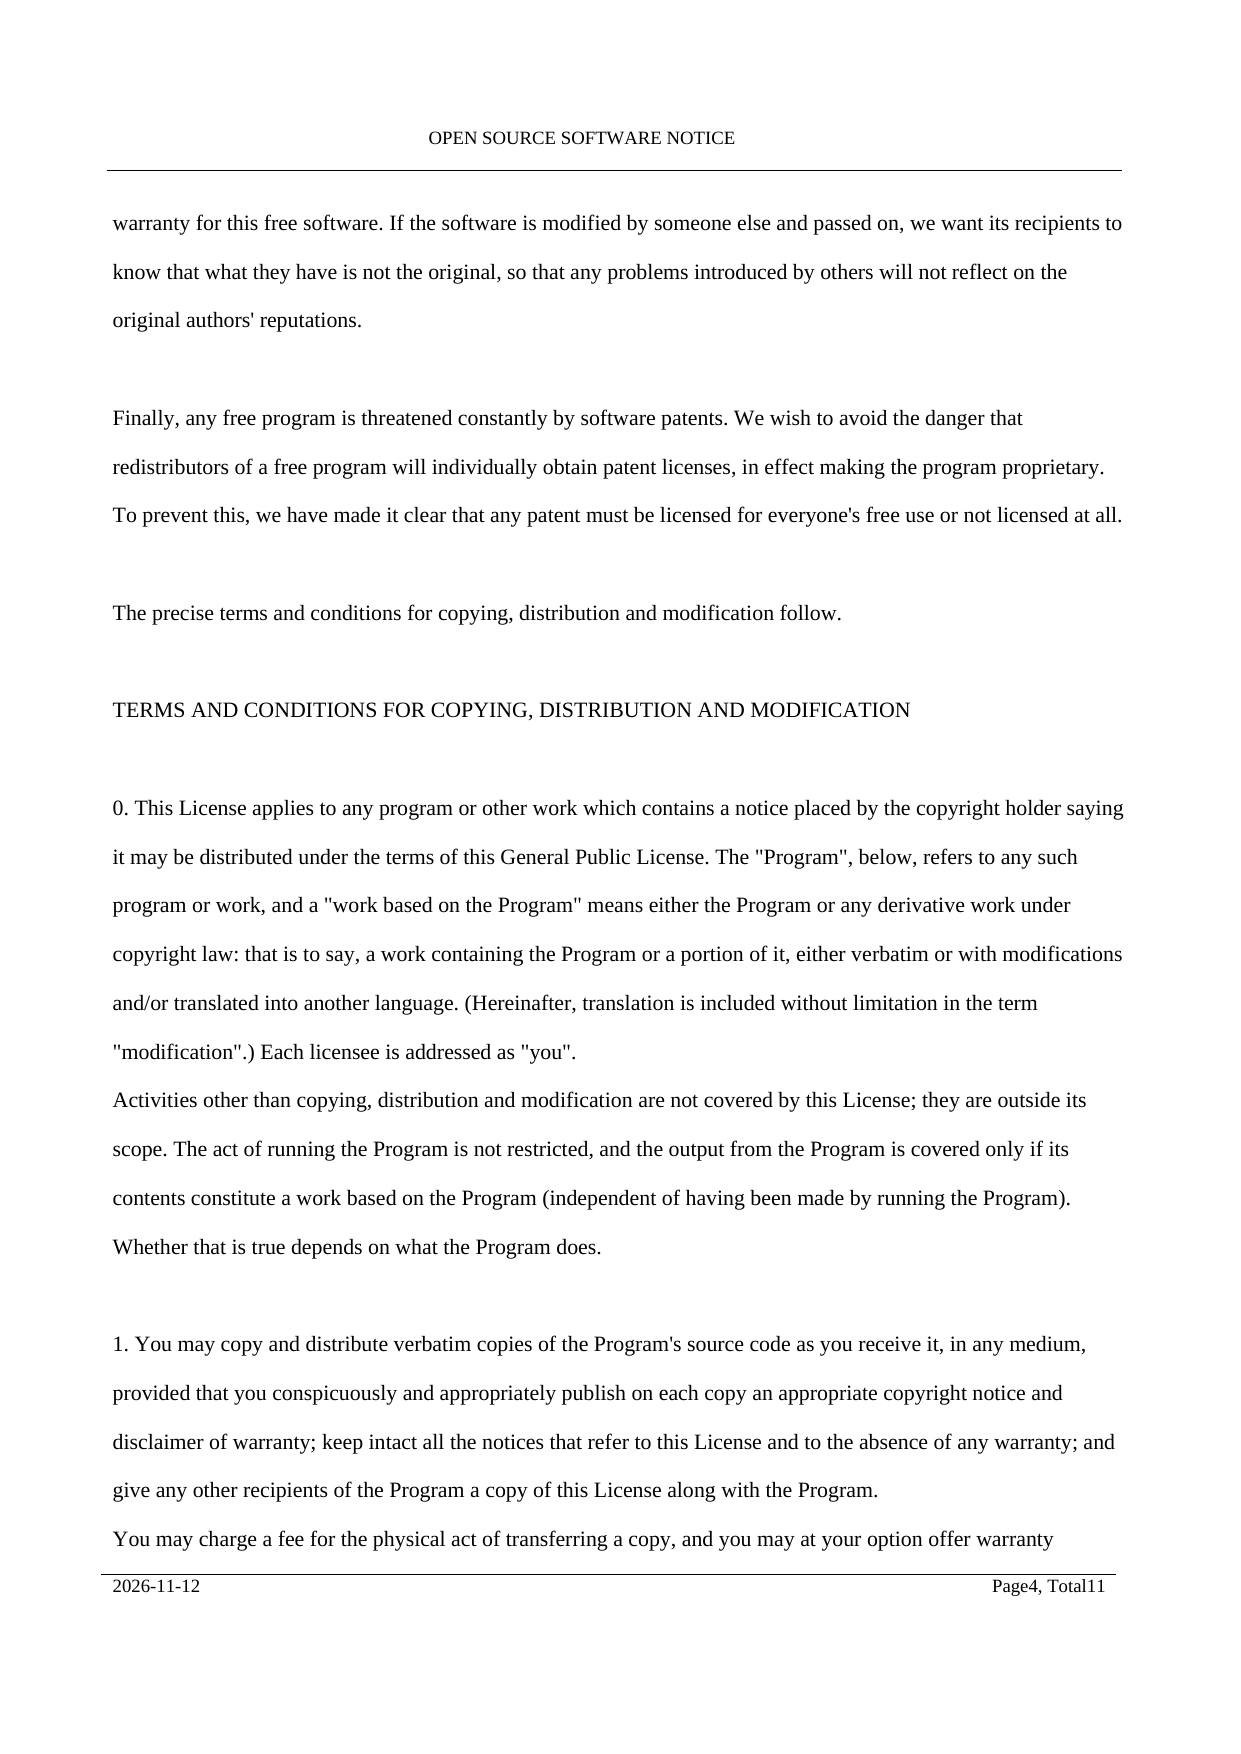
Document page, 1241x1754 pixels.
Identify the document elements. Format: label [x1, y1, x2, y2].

text [112, 206, 1128, 1555]
